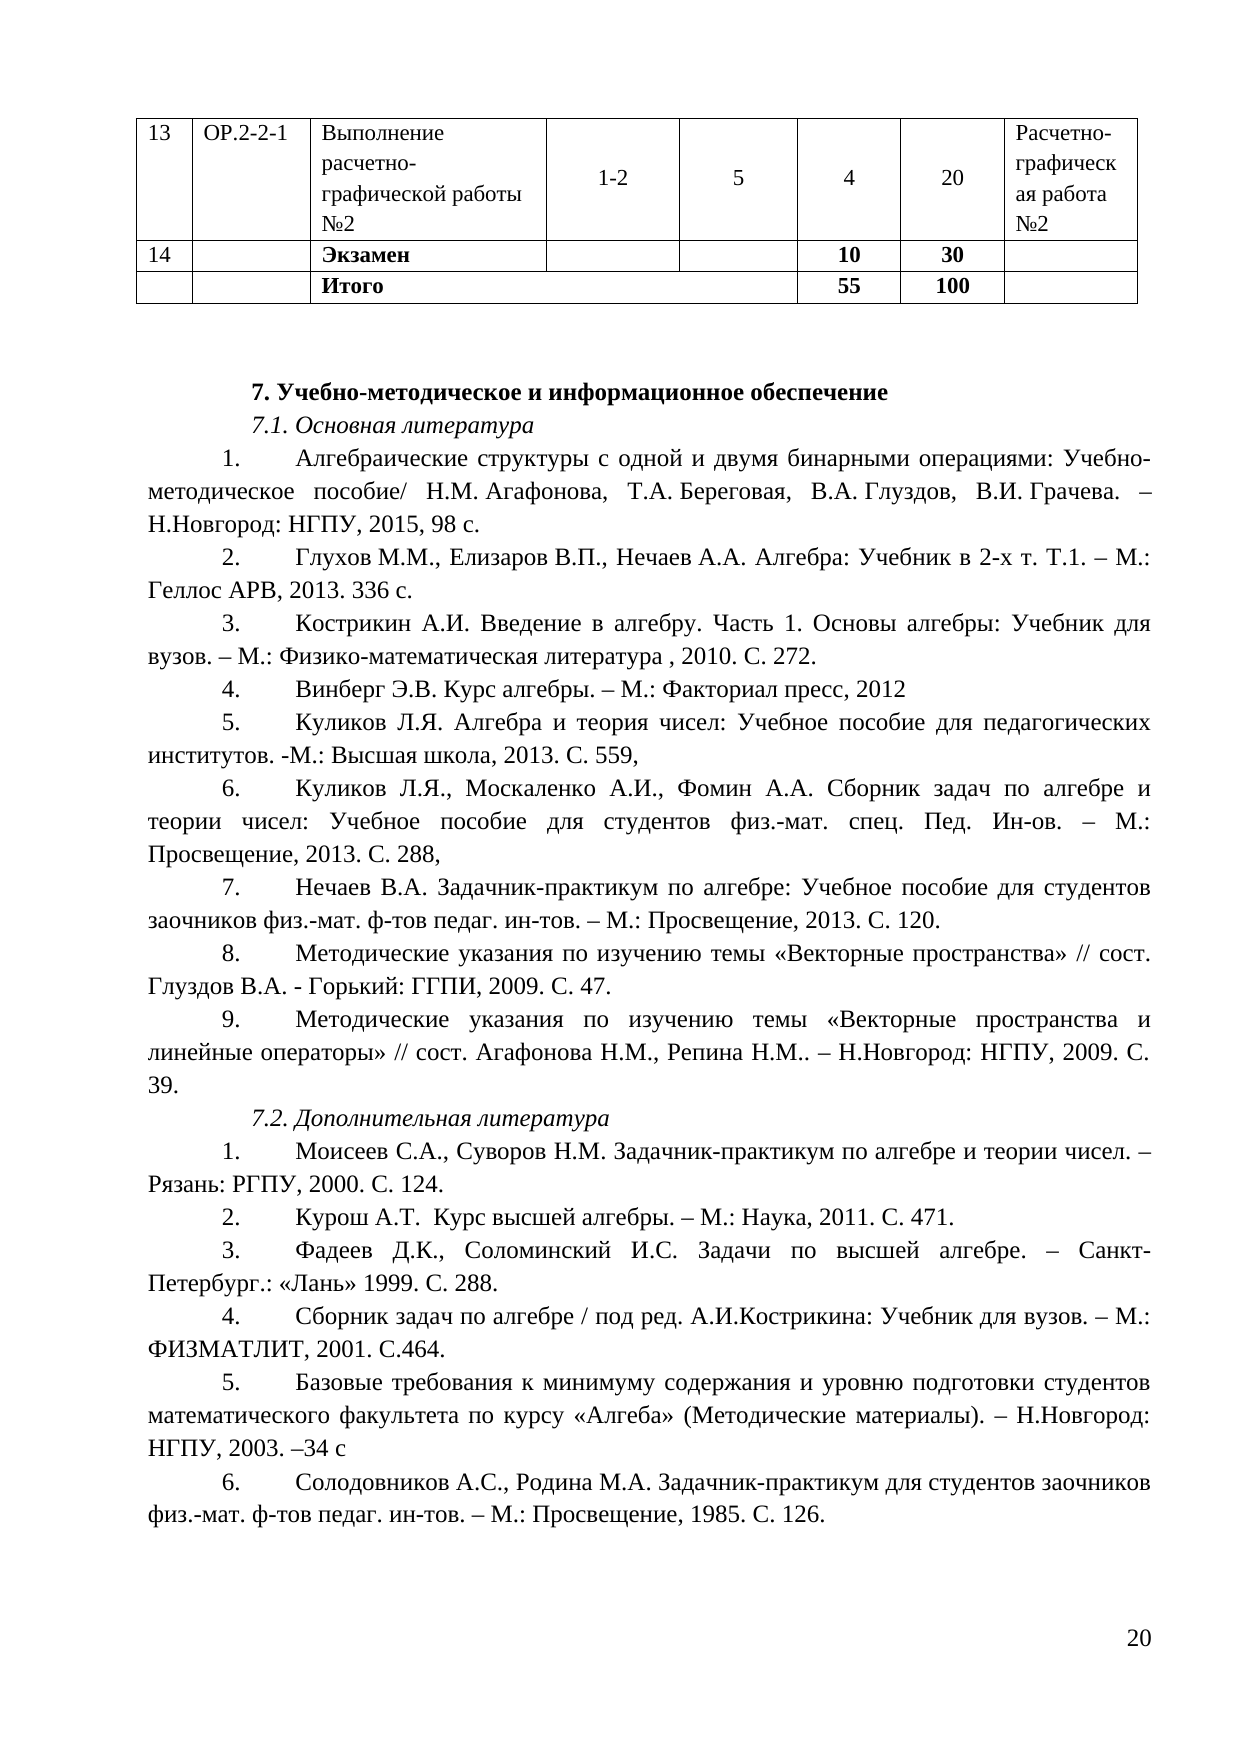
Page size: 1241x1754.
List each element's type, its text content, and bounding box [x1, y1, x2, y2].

list Фадеев Д.К., Соломинский И.С. Задачи по высшей алгебре. – Санкт-Петербург.: «Лань» 1999. С. 288. [148, 1235, 1152, 1297]
list Алгебраические структуры с одной и двумя бинарными операциями: Учебно-методическое пособие/ Н.М. Агафонова, Т.А. Береговая, В.А. Глуздов, В.И. Грачева. – Н.Новгород: НГПУ, 2015, 98 с. [148, 443, 1152, 538]
list Глухов М.М., Елизаров В.П., Нечаев А.А. Алгебра: Учебник в 2-х т. Т.1. – М.: Геллос АРВ, 2013. 336 с. [148, 542, 1152, 604]
table_cell [193, 241, 310, 271]
list Базовые требования к минимуму содержания и уровню подготовки студентов математического факультета по курсу «Алгеба» (Методические материалы). – Н.Новгород: НГПУ, 2003. –34 с [148, 1367, 1152, 1462]
text 7.1. Основная литература [177, 410, 1152, 439]
list Сборник задач по алгебре / под ред. А.И.Кострикина: Учебник для вузов. – М.: ФИЗМАТЛИТ, 2001. С.464. [148, 1301, 1152, 1363]
list Куликов Л.Я., Москаленко А.И., Фомин А.А. Сборник задач по алгебре и теории чисел: Учебное пособие для студентов физ.-мат. спец. Пед. Ин-ов. – М.: Просвещение, 2013. С. 288, [148, 773, 1152, 868]
text 7. Учебно-методическое и информационное обеспечение [177, 377, 1152, 406]
list Солодовников А.С., Родина М.А. Задачник-практикум для студентов заочников физ.-мат. ф-тов педаг. ин-тов. – М.: Просвещение, 1985. С. 126. [148, 1467, 1152, 1528]
list Винберг Э.В. Курс алгебры. – М.: Факториал пресс, 2012 [148, 674, 1152, 703]
list Методические указания по изучению темы «Векторные пространства» // сост. Глуздов В.А. - Горький: ГГПИ, 2009. С. 47. [148, 938, 1152, 1000]
table_cell 100 [901, 272, 1004, 302]
table_cell 13 [137, 119, 192, 240]
list Нечаев В.А. Задачник-практикум по алгебре: Учебное пособие для студентов заочников физ.-мат. ф-тов педаг. ин-тов. – М.: Просвещение, 2013. С. 120. [148, 872, 1152, 934]
table_cell 10 [798, 241, 900, 271]
list Кострикин А.И. Введение в алгебру. Часть 1. Основы алгебры: Учебник для вузов. – М.: Физико-математическая литература , 2010. С. 272. [148, 608, 1152, 670]
list Моисеев С.А., Суворов Н.М. Задачник-практикум по алгебре и теории чисел. – Рязань: РГПУ, 2000. С. 124. [148, 1136, 1152, 1198]
table_cell 4 [798, 119, 900, 240]
list Методические указания по изучению темы «Векторные пространства и линейные операторы» // сост. Агафонова Н.М., Репина Н.М.. – Н.Новгород: НГПУ, 2009. С. 39. [148, 1004, 1152, 1099]
table_cell Выполнение расчетно-графической работы №2 [311, 119, 546, 240]
table_cell [547, 241, 679, 271]
table_cell 20 [901, 119, 1004, 240]
table_cell [680, 241, 797, 271]
list Курош А.Т. Курс высшей алгебры. – М.: Наука, 2011. С. 471. [148, 1202, 1152, 1231]
list Куликов Л.Я. Алгебра и теория чисел: Учебное пособие для педагогических институтов. -М.: Высшая школа, 2013. С. 559, [148, 707, 1152, 769]
table_cell [1005, 241, 1137, 271]
table_cell 14 [137, 241, 192, 271]
table_cell 30 [901, 241, 1004, 271]
table_cell Итого [311, 272, 797, 302]
table_cell [193, 272, 310, 302]
table_cell ОР.2-2-1 [193, 119, 310, 240]
table_cell Экзамен [311, 241, 546, 271]
table_cell 55 [798, 272, 900, 302]
table_cell [1005, 272, 1137, 302]
table_cell 5 [680, 119, 797, 240]
table_cell Расчетно-графическая работа №2 [1005, 119, 1137, 240]
text 7.2. Дополнительная литература [177, 1103, 1152, 1132]
table_cell [137, 272, 192, 302]
table_cell 1-2 [547, 119, 679, 240]
